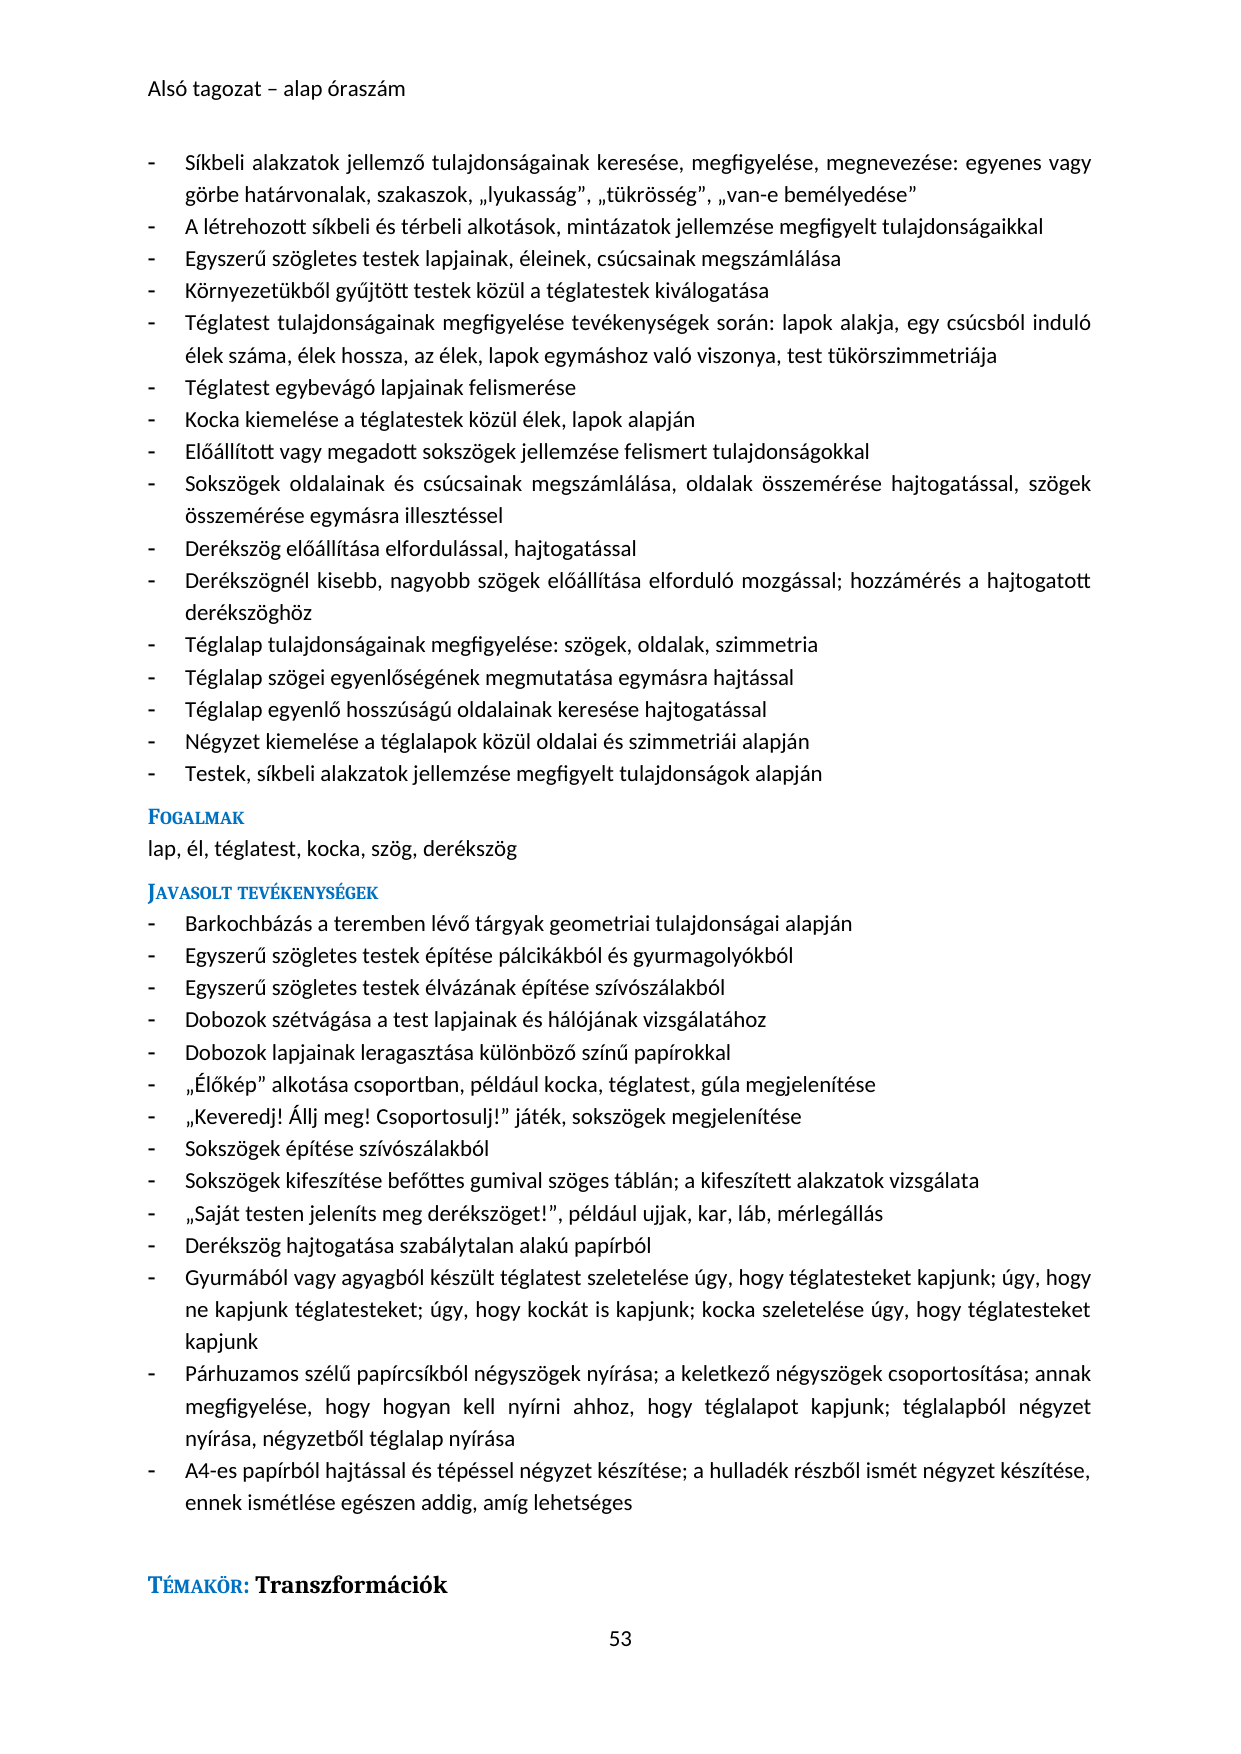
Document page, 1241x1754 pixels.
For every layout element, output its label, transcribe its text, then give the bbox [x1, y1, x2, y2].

subtitle Fogalmak [148, 804, 1093, 830]
subtitle Javasolt tevékenységek [148, 879, 1093, 905]
list A4-es papírból hajtással és tépéssel négyzet készítése; a hulladék részből ismét négyzet készítése, ennek ismétlése egészen addig, amíg lehetséges [148, 1456, 1093, 1516]
list Kocka kiemelése a téglatestek közül élek, lapok alapján [148, 405, 1093, 433]
list „Saját testen jeleníts meg derékszöget!”, például ujjak, kar, láb, mérlegállás [148, 1199, 1093, 1227]
list Környezetükből gyűjtött testek közül a téglatestek kiválogatása [148, 276, 1093, 304]
list Egyszerű szögletes testek élvázának építése szívószálakból [148, 973, 1093, 1001]
list Egyszerű szögletes testek építése pálcikákból és gyurmagolyókból [148, 941, 1093, 969]
list Téglalap tulajdonságainak megfigyelése: szögek, oldalak, szimmetria [148, 630, 1093, 658]
list Barkochbázás a teremben lévő tárgyak geometriai tulajdonságai alapján [148, 909, 1093, 937]
list „Keveredj! Állj meg! Csoportosulj!” játék, sokszögek megjelenítése [148, 1102, 1093, 1130]
list „Élőkép” alkotása csoportban, például kocka, téglatest, gúla megjelenítése [148, 1070, 1093, 1098]
list Előállított vagy megadott sokszögek jellemzése felismert tulajdonságokkal [148, 437, 1093, 465]
list Négyzet kiemelése a téglalapok közül oldalai és szimmetriái alapján [148, 727, 1093, 755]
list Téglalap szögei egyenlőségének megmutatása egymásra hajtással [148, 663, 1093, 691]
list Sokszögek építése szívószálakból [148, 1134, 1093, 1162]
list Derékszögnél kisebb, nagyobb szögek előállítása elforduló mozgással; hozzámérés a hajtogatott derékszöghöz [148, 566, 1093, 626]
list Derékszög hajtogatása szabálytalan alakú papírból [148, 1231, 1093, 1259]
list Dobozok szétvágása a test lapjainak és hálójának vizsgálatához [148, 1006, 1093, 1033]
list Téglalap egyenlő hosszúságú oldalainak keresése hajtogatással [148, 695, 1093, 723]
text lap, él, téglatest, kocka, szög, derékszög [148, 834, 1093, 862]
list Párhuzamos szélű papírcsíkból négyszögek nyírása; a keletkező négyszögek csoportosítása; annak megfigyelése, hogy hogyan kell nyírni ahhoz, hogy téglalapot kapjunk; téglalapból négyzet nyírása, négyzetből téglalap nyírása [148, 1359, 1093, 1452]
list Téglatest egybevágó lapjainak felismerése [148, 373, 1093, 401]
list Síkbeli alakzatok jellemző tulajdonságainak keresése, megfigyelése, megnevezése: egyenes vagy görbe határvonalak, szakaszok, „lyukasság”, „tükrösség”, „van-e bemélyedése” [148, 148, 1093, 208]
text Témakör: Transzformációk [148, 1571, 1093, 1599]
list A létrehozott síkbeli és térbeli alkotások, mintázatok jellemzése megfigyelt tulajdonságaikkal [148, 212, 1093, 240]
list Derékszög előállítása elfordulással, hajtogatással [148, 534, 1093, 562]
list Egyszerű szögletes testek lapjainak, éleinek, csúcsainak megszámlálása [148, 244, 1093, 272]
list Sokszögek oldalainak és csúcsainak megszámlálása, oldalak összemérése hajtogatással, szögek összemérése egymásra illesztéssel [148, 469, 1093, 530]
list Testek, síkbeli alakzatok jellemzése megfigyelt tulajdonságok alapján [148, 759, 1093, 787]
list Gyurmából vagy agyagból készült téglatest szeletelése úgy, hogy téglatesteket kapjunk; úgy, hogy ne kapjunk téglatesteket; úgy, hogy kockát is kapjunk; kocka szeletelése úgy, hogy téglatesteket kapjunk [148, 1263, 1093, 1355]
list Sokszögek kifeszítése befőttes gumival szöges táblán; a kifeszített alakzatok vizsgálata [148, 1166, 1093, 1194]
list Dobozok lapjainak leragasztása különböző színű papírokkal [148, 1038, 1093, 1066]
list Téglatest tulajdonságainak megfigyelése tevékenységek során: lapok alakja, egy csúcsból induló élek száma, élek hossza, az élek, lapok egymáshoz való viszonya, test tükörszimmetriája [148, 308, 1093, 369]
